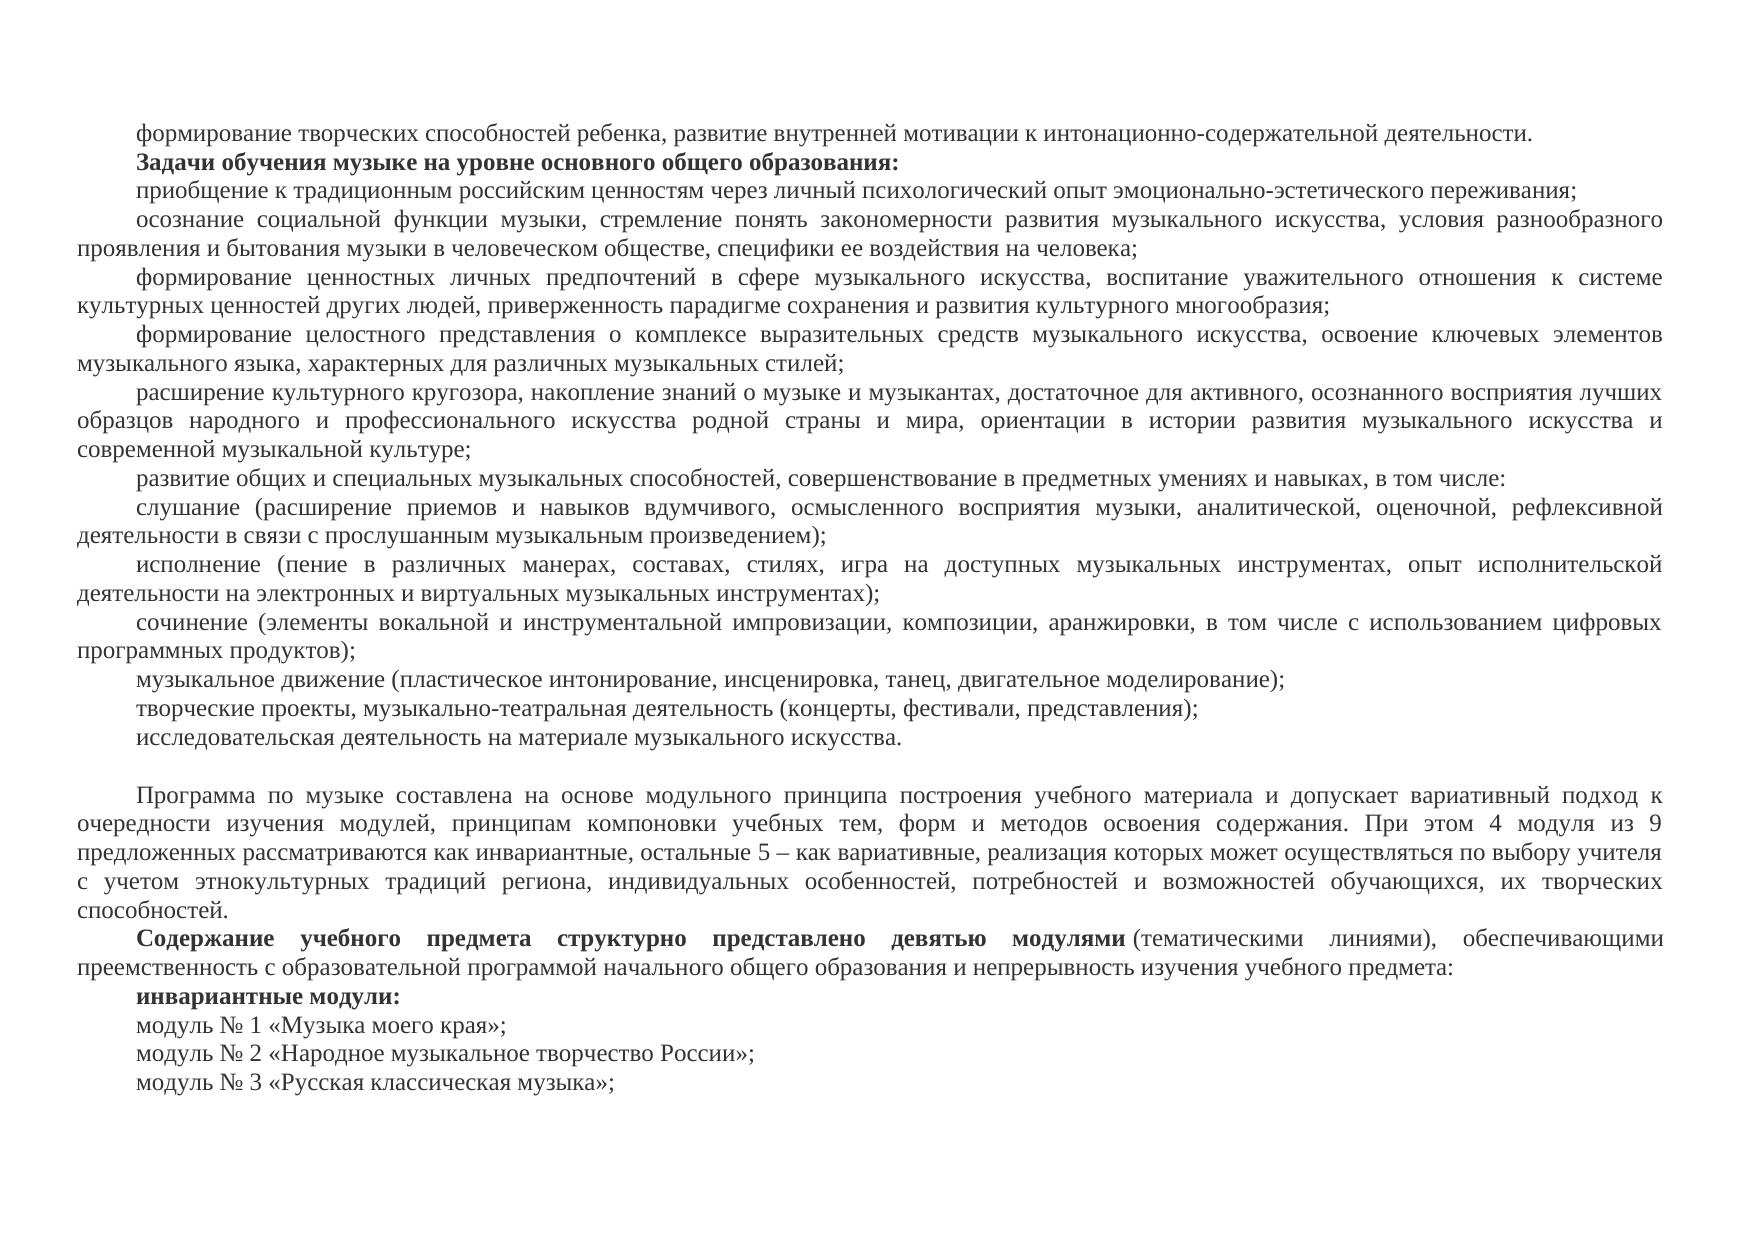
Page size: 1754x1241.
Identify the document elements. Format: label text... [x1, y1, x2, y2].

text формирование целостного представления о комплексе выразительных средств музыкального искусства, освоение ключевых элементов музыкального языка, характерных для различных музыкальных стилей; [77, 319, 1664, 377]
text приобщение к традиционным российским ценностям через личный психологический опыт эмоционально-эстетического переживания; [77, 176, 1664, 204]
text Задачи обучения музыке на уровне основного общего образования: [77, 147, 1664, 176]
text музыкальное движение (пластическое интонирование, инсценировка, танец, двигательное моделирование); [77, 664, 1664, 693]
text слушание (расширение приемов и навыков вдумчивого, осмысленного восприятия музыки, аналитической, оценочной, рефлексивной деятельности в связи с прослушанным музыкальным произведением); [77, 492, 1664, 549]
text творческие проекты, музыкально-театральная деятельность (концерты, фестивали, представления); [77, 693, 1664, 722]
text сочинение (элементы вокальной и инструментальной импровизации, композиции, аранжировки, в том числе с использованием цифровых программных продуктов); [77, 607, 1664, 664]
text модуль № 2 «Народное музыкальное творчество России»; [77, 1038, 1664, 1067]
text формирование творческих способностей ребенка, развитие внутренней мотивации к интонационно-содержательной деятельности. [77, 118, 1664, 147]
text Программа по музыке составлена на основе модульного принципа построения учебного материала и допускает вариативный подход к очередности изучения модулей, принципам компоновки учебных тем, форм и методов освоения содержания. При этом 4 модуля из 9 предложенных рассматриваются как инвариантные, остальные 5 – как вариативные, реализация которых может осуществляться по выбору учителя с учетом этнокультурных традиций региона, индивидуальных особенностей, потребностей и возможностей обучающихся, их творческих способностей. [77, 780, 1664, 923]
text осознание социальной функции музыки, стремление понять закономерности развития музыкального искусства, условия разнообразного проявления и бытования музыки в человеческом обществе, специфики ее воздействия на человека; [77, 204, 1664, 262]
text формирование ценностных личных предпочтений в сфере музыкального искусства, воспитание уважительного отношения к системе культурных ценностей других людей, приверженность парадигме сохранения и развития культурного многообразия; [77, 262, 1664, 319]
text исследовательская деятельность на материале музыкального искусства. [77, 722, 1664, 751]
text Содержание учебного предмета структурно представлено девятью модулями (тематическими линиями), обеспечивающими преемственность с образовательной программой начального общего образования и непрерывность изучения учебного предмета: [77, 923, 1664, 981]
text расширение культурного кругозора, накопление знаний о музыке и музыкантах, достаточное для активного, осознанного восприятия лучших образцов народного и профессионального искусства родной страны и мира, ориентации в истории развития музыкального искусства и современной музыкальной культуре; [77, 377, 1664, 463]
text модуль № 1 «Музыка моего края»; [77, 1010, 1664, 1038]
text модуль № 3 «Русская классическая музыка»; [77, 1067, 1664, 1096]
text инвариантные модули: [77, 981, 1664, 1010]
text исполнение (пение в различных манерах, составах, стилях, игра на доступных музыкальных инструментах, опыт исполнительской деятельности на электронных и виртуальных музыкальных инструментах); [77, 549, 1664, 607]
text развитие общих и специальных музыкальных способностей, совершенствование в предметных умениях и навыках, в том числе: [77, 463, 1664, 492]
